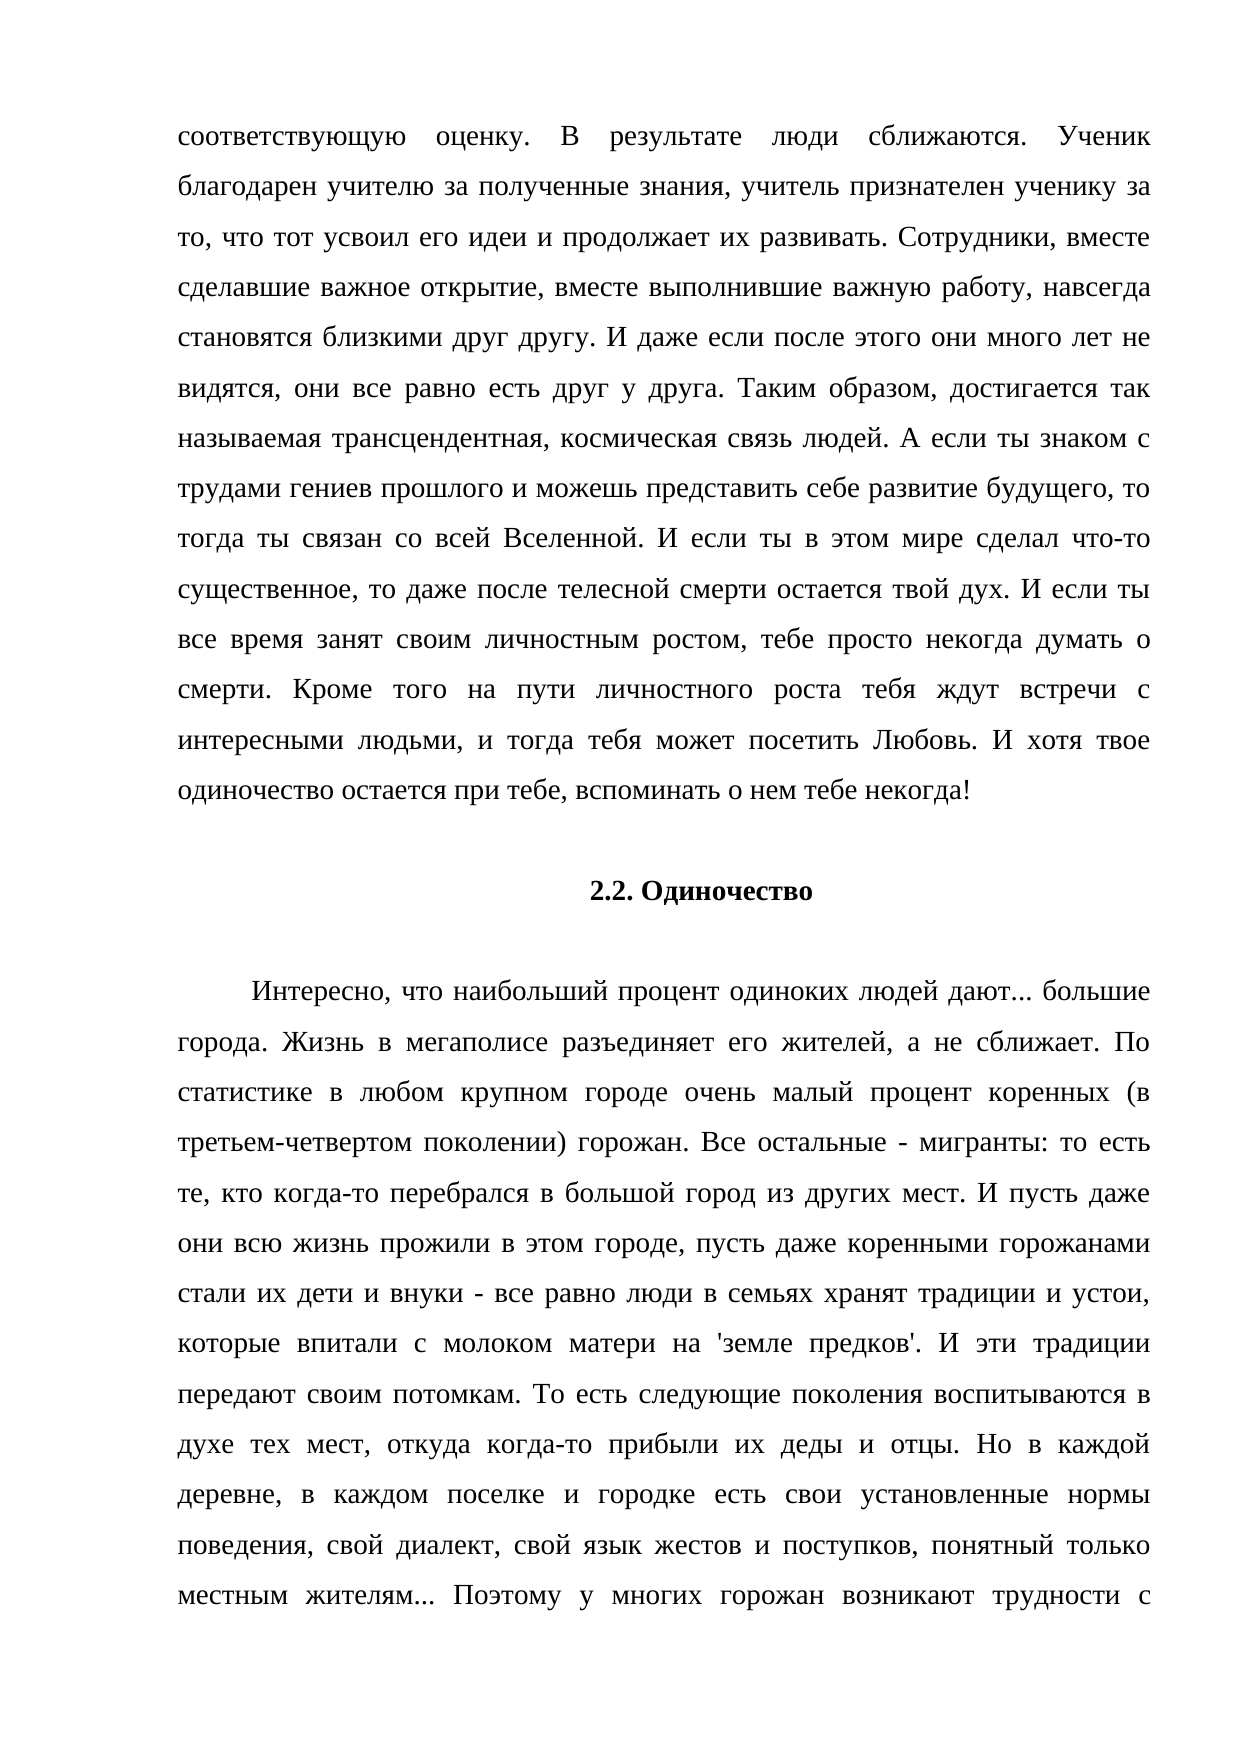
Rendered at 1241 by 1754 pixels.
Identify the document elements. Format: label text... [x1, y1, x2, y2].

text 2.2. Одиночество [177, 873, 1152, 906]
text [177, 118, 1152, 806]
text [177, 973, 1152, 1611]
